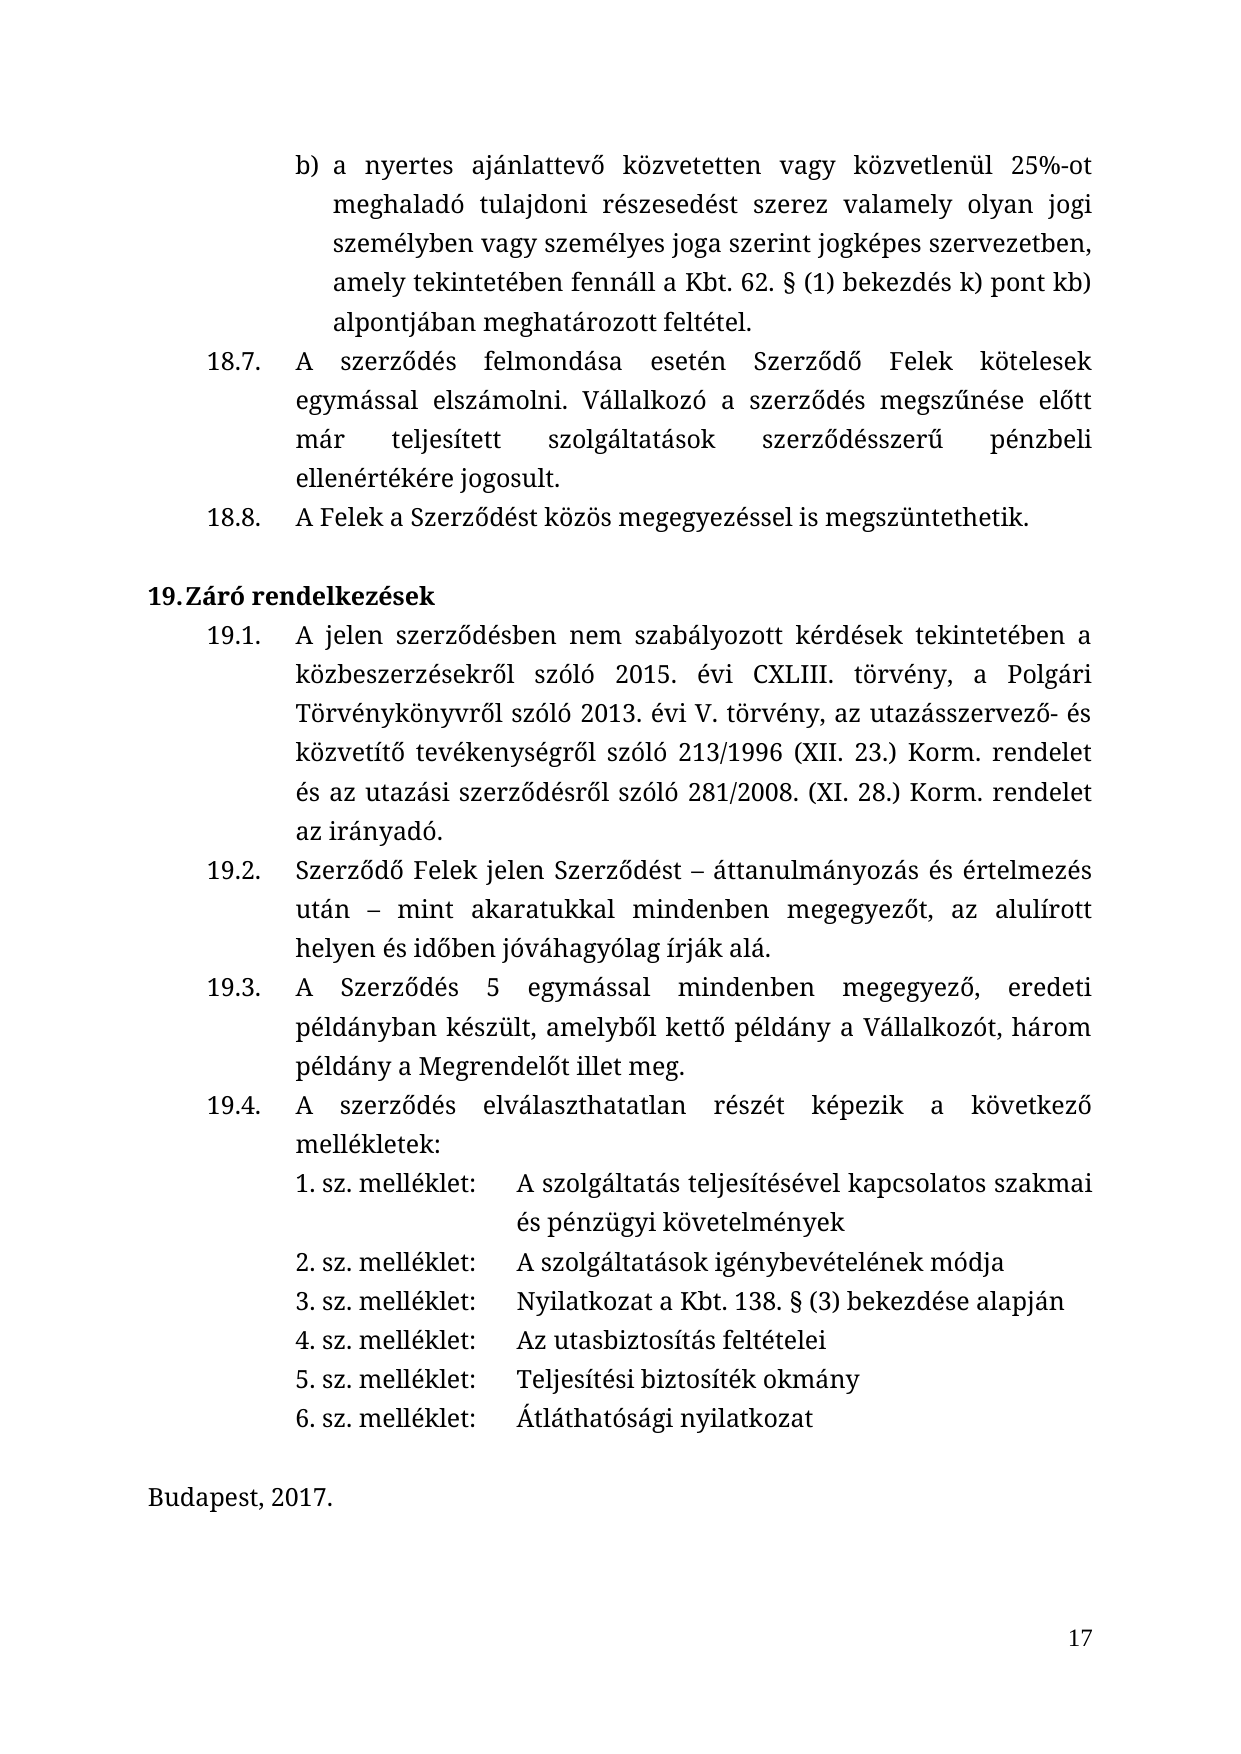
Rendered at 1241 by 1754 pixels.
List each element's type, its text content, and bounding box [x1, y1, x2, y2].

list A Szerződés 5 egymással mindenben megegyező, eredeti példányban készült, amelyből kettő példány a Vállalkozót, három példány a Megrendelőt illet meg. [207, 970, 1093, 1082]
list A szerződés elválaszthatatlan részét képezik a következő mellékletek: [207, 1088, 1093, 1161]
text 1. sz. melléklet: A szolgáltatás teljesítésével kapcsolatos szakmai és pénzügyi követelmények [295, 1166, 1093, 1239]
text 5. sz. melléklet: Teljesítési biztosíték okmány [258, 1362, 1093, 1396]
list A szerződés felmondása esetén Szerződő Felek kötelesek egymással elszámolni. Vállalkozó a szerződés megszűnése előtt már teljesített szolgáltatások szerződésszerű pénzbeli ellenértékére jogosult. [207, 343, 1093, 495]
list A Felek a Szerződést közös megegyezéssel is megszüntethetik. [207, 500, 1093, 534]
list Szerződő Felek jelen Szerződést – áttanulmányozás és értelmezés után – mint akaratukkal mindenben megegyezőt, az alulírott helyen és időben jóváhagyólag írják alá. [207, 853, 1093, 965]
text 3. sz. melléklet: Nyilatkozat a Kbt. 138. § (3) bekezdése alapján [295, 1283, 1093, 1317]
text 6. sz. melléklet: Átláthatósági nyilatkozat [258, 1401, 1093, 1435]
list a nyertes ajánlattevő közvetetten vagy közvetlenül 25%-ot meghaladó tulajdoni részesedést szerez valamely olyan jogi személyben vagy személyes joga szerint jogképes szervezetben, amely tekintetében fennáll a Kbt. 62. § (1) bekezdés k) pont kb) alpontjában meghatározott feltétel. [295, 148, 1093, 338]
text 4. sz. melléklet: Az utasbiztosítás feltételei [295, 1323, 1093, 1357]
list A jelen szerződésben nem szabályozott kérdések tekintetében a közbeszerzésekről szóló 2015. évi CXLIII. törvény, a Polgári Törvénykönyvről szóló 2013. évi V. törvény, az utazásszervező- és közvetítő tevékenységről szóló 213/1996 (XII. 23.) Korm. rendelet és az utazási szerződésről szóló 281/2008. (XI. 28.) Korm. rendelet az irányadó. [207, 618, 1093, 847]
text Budapest, 2017. [148, 1479, 1093, 1513]
text 2. sz. melléklet: A szolgáltatások igénybevételének módja [295, 1244, 1093, 1278]
list Záró rendelkezések [148, 578, 1093, 612]
